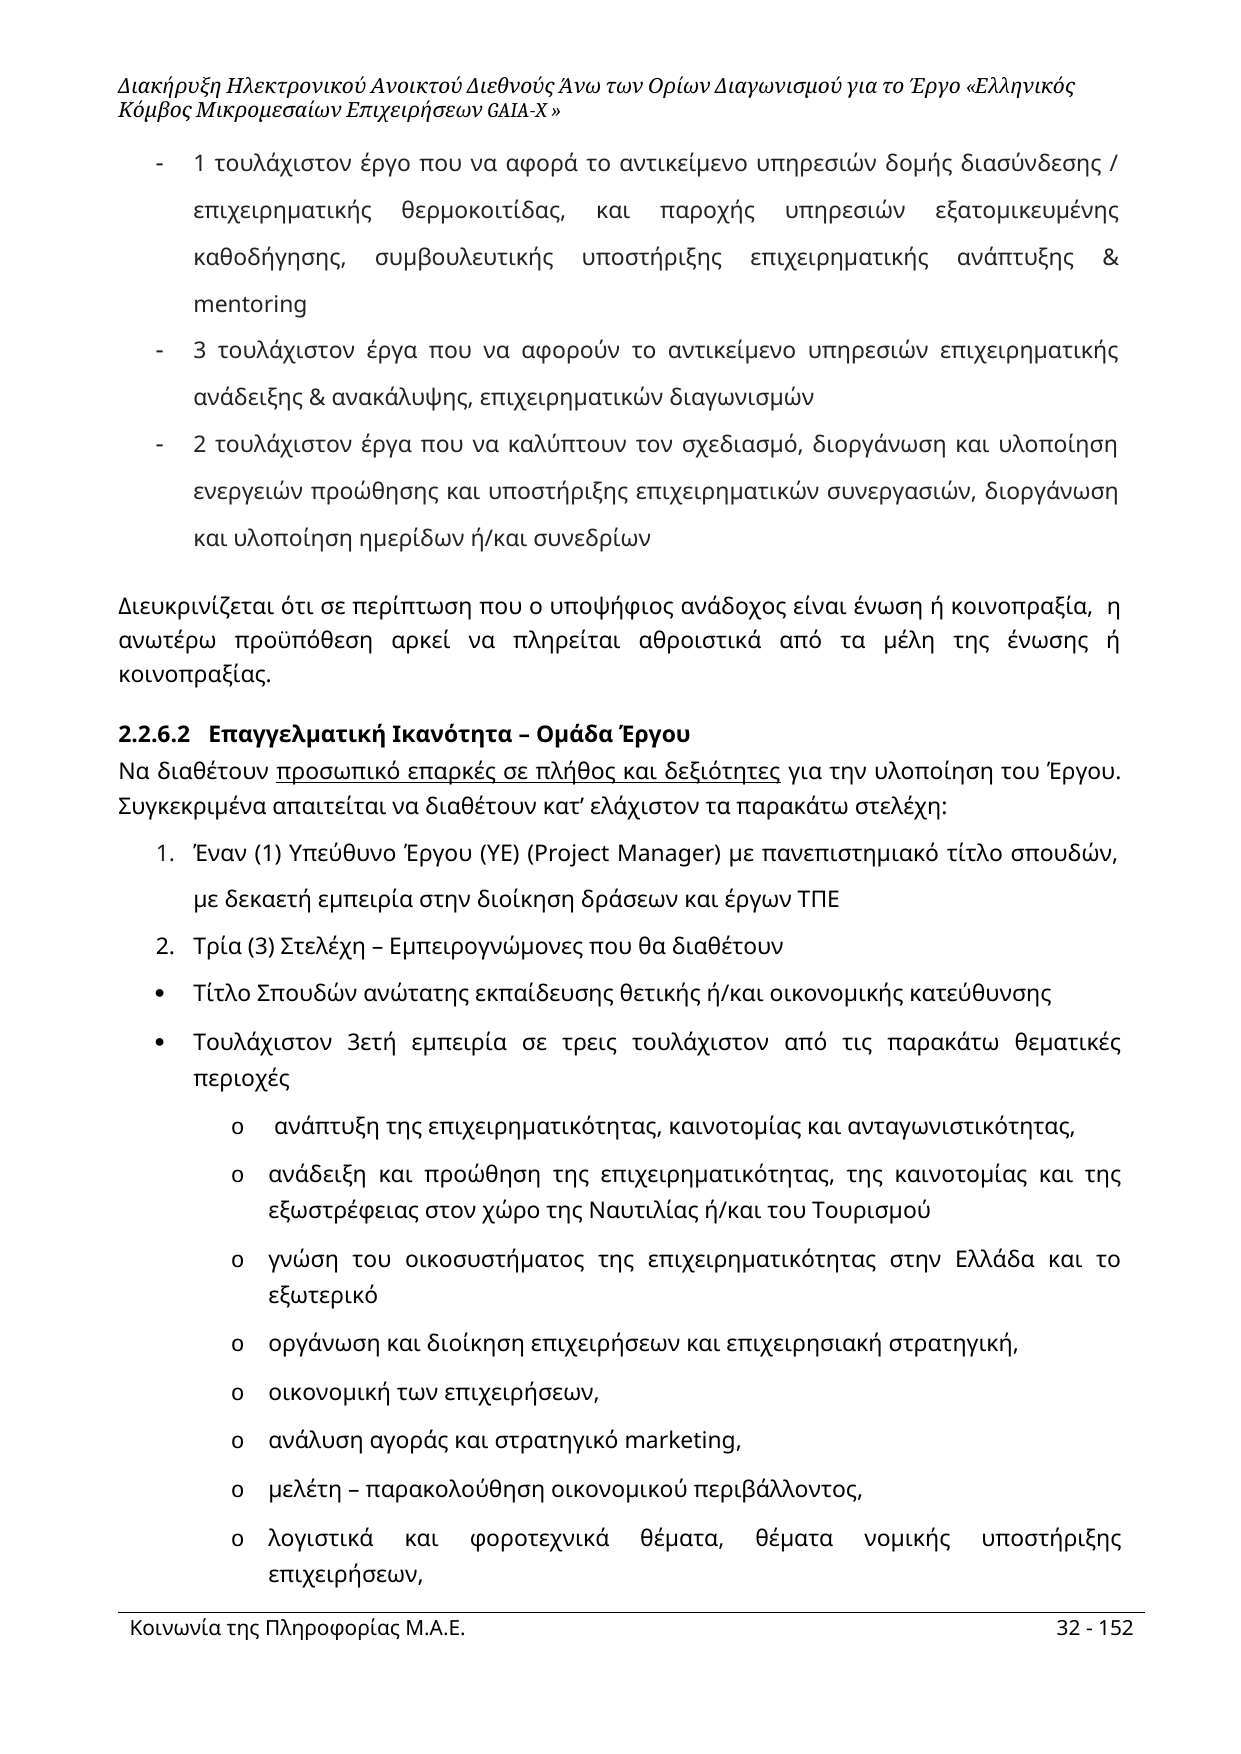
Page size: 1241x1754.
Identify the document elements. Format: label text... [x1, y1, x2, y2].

list γνώση του οικοσυστήματος της επιχειρηματικότητας στην Ελλάδα και το εξωτερικό [231, 1243, 1122, 1310]
list ανάλυση αγοράς και στρατηγικό marketing, [231, 1424, 1122, 1456]
list 1 τουλάχιστον έργο που να αφορά το αντικείμενο υπηρεσιών δομής διασύνδεσης / επιχειρηματικής θερμοκοιτίδας, και παροχής υπηρεσιών εξατομικευμένης καθοδήγησης, συμβουλευτικής υποστήριξης επιχειρηματικής ανάπτυξης & mentoring [156, 147, 1120, 319]
list μελέτη – παρακολούθηση οικονομικού περιβάλλοντος, [231, 1473, 1122, 1504]
list Τουλάχιστον 3ετή εμπειρία σε τρεις τουλάχιστον από τις παρακάτω θεματικές περιοχές [156, 1026, 1122, 1093]
list οργάνωση και διοίκηση επιχειρήσεων και επιχειρησιακή στρατηγική, [231, 1327, 1122, 1359]
list Τίτλο Σπουδών ανώτατης εκπαίδευσης θετικής ή/και οικονομικής κατεύθυνσης [156, 977, 1122, 1008]
list ανάπτυξη της επιχειρηματικότητας, καινοτομίας και ανταγωνιστικότητας, [231, 1110, 1122, 1141]
subtitle Επαγγελματική Ικανότητα – Ομάδα Έργου [118, 718, 1122, 749]
text Να διαθέτουν προσωπικό επαρκές σε πλήθος και δεξιότητες για την υλοποίηση του Έργου. Συγκεκριμένα απαιτείται να διαθέτουν κατ’ ελάχιστον τα παρακάτω στελέχη: [118, 755, 1122, 821]
list οικονομική των επιχειρήσεων, [231, 1376, 1122, 1407]
list Τρία (3) Στελέχη – Εμπειρογνώμονες που θα διαθέτουν [156, 930, 1120, 961]
list 2 τουλάχιστον έργα που να καλύπτουν τον σχεδιασμό, διοργάνωση και υλοποίηση ενεργειών προώθησης και υποστήριξης επιχειρηματικών συνεργασιών, διοργάνωση και υλοποίηση ημερίδων ή/και συνεδρίων [156, 428, 1120, 553]
list λογιστικά και φοροτεχνικά θέματα, θέματα νομικής υποστήριξης επιχειρήσεων, [231, 1522, 1122, 1589]
list Έναν (1) Υπεύθυνο Έργου (ΥΕ) (Project Manager) με πανεπιστημιακό τίτλο σπουδών, με δεκαετή εμπειρία στην διοίκηση δράσεων και έργων ΤΠΕ [156, 836, 1120, 914]
list 3 τουλάχιστον έργα που να αφορούν το αντικείμενο υπηρεσιών επιχειρηματικής ανάδειξης & ανακάλυψης, επιχειρηματικών διαγωνισμών [156, 334, 1120, 412]
list ανάδειξη και προώθηση της επιχειρηματικότητας, της καινοτομίας και της εξωστρέφειας στον χώρο της Ναυτιλίας ή/και του Τουρισμού [231, 1158, 1122, 1226]
text Διευκρινίζεται ότι σε περίπτωση που ο υποψήφιος ανάδοχος είναι ένωση ή κοινοπραξία, η ανωτέρω προϋπόθεση αρκεί να πληρείται αθροιστικά από τα μέλη της ένωσης ή κοινοπραξίας. [118, 589, 1122, 689]
